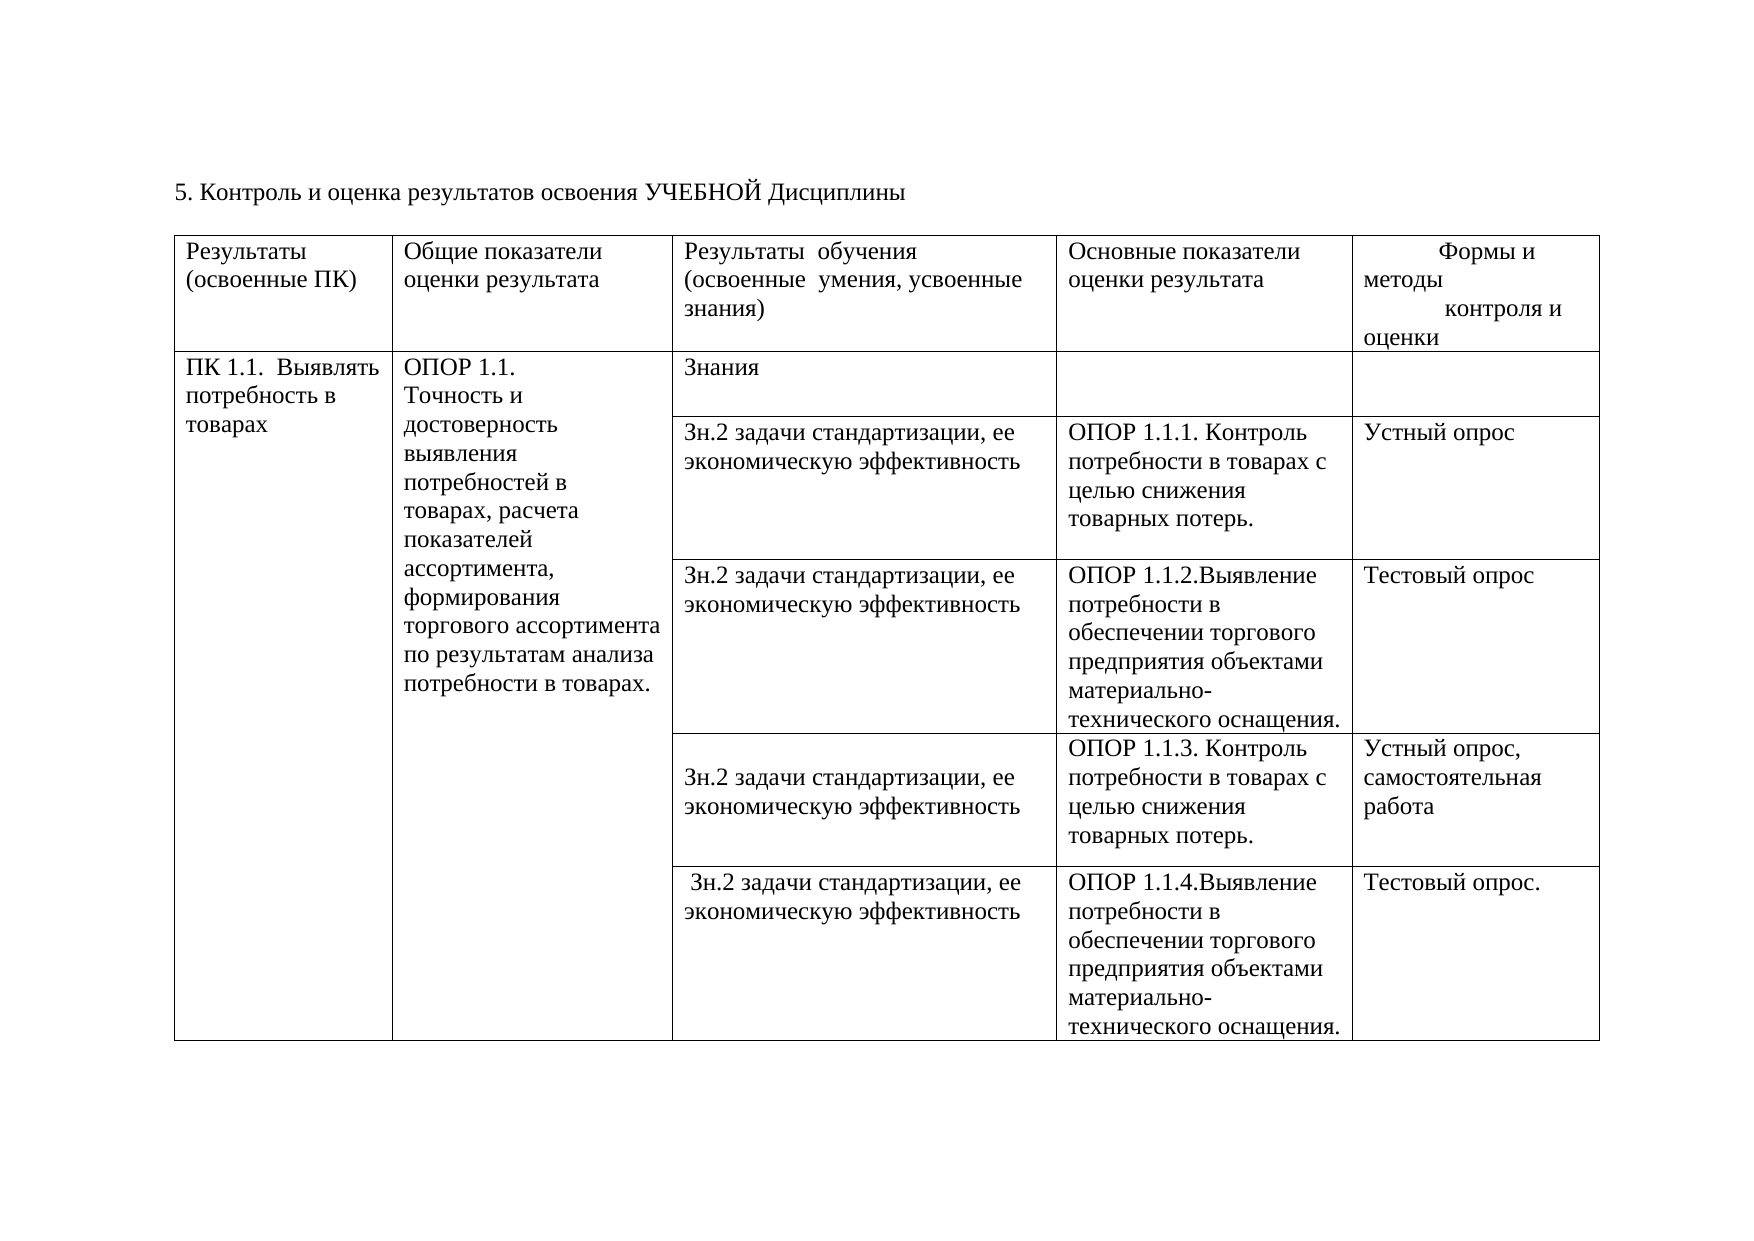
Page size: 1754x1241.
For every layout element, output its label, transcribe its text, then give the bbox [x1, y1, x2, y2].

table_cell Устный опрос [1353, 417, 1599, 559]
table_cell Тестовый опрос [1353, 560, 1599, 732]
table_header Результаты обучения (освоенные умения, усвоенные знания) [673, 236, 1056, 351]
table_cell Зн.2 задачи стандартизации, ее экономическую эффективность [673, 867, 1056, 1040]
table_cell Знания [673, 352, 1056, 416]
table_header Результаты (освоенные ПК) [175, 236, 392, 351]
table_cell Зн.2 задачи стандартизации, ее экономическую эффективность [673, 417, 1056, 559]
table_cell ОПОР 1.1.3. Контроль потребности в товарах с целью снижения товарных потерь. [1057, 734, 1352, 866]
table_cell ПК 1.1. Выявлять потребность в товарах [175, 352, 392, 1040]
table_cell [1057, 352, 1352, 416]
table_cell ОПОР 1.1.1. Контроль потребности в товарах с целью снижения товарных потерь. [1057, 417, 1352, 559]
table_cell ОПОР 1.1.2.Выявление потребности в обеспечении торгового предприятия объектами материально-технического оснащения. [1057, 560, 1352, 732]
table_header Общие показатели оценки результата [393, 236, 672, 351]
table_cell Тестовый опрос. [1353, 867, 1599, 1040]
table_cell Устный опрос, самостоятельная работа [1353, 734, 1599, 866]
table_cell [1353, 352, 1599, 416]
table_cell ОПОР 1.1. Точность и достоверность выявления потребностей в товарах, расчета показателей ассортимента, формирования торгового ассортимента по результатам анализа потребности в товарах. [393, 352, 672, 1040]
table_cell Зн.2 задачи стандартизации, ее экономическую эффективность [673, 560, 1056, 732]
table_header Формы и методы контроля и оценки [1353, 236, 1599, 351]
text 5. Контроль и оценка результатов освоения УЧЕБНОЙ Дисциплины [174, 177, 1577, 206]
table_cell Зн.2 задачи стандартизации, ее экономическую эффективность [673, 734, 1056, 866]
table_cell ОПОР 1.1.4.Выявление потребности в обеспечении торгового предприятия объектами материально-технического оснащения. [1057, 867, 1352, 1040]
table_header Основные показатели оценки результата [1057, 236, 1352, 351]
